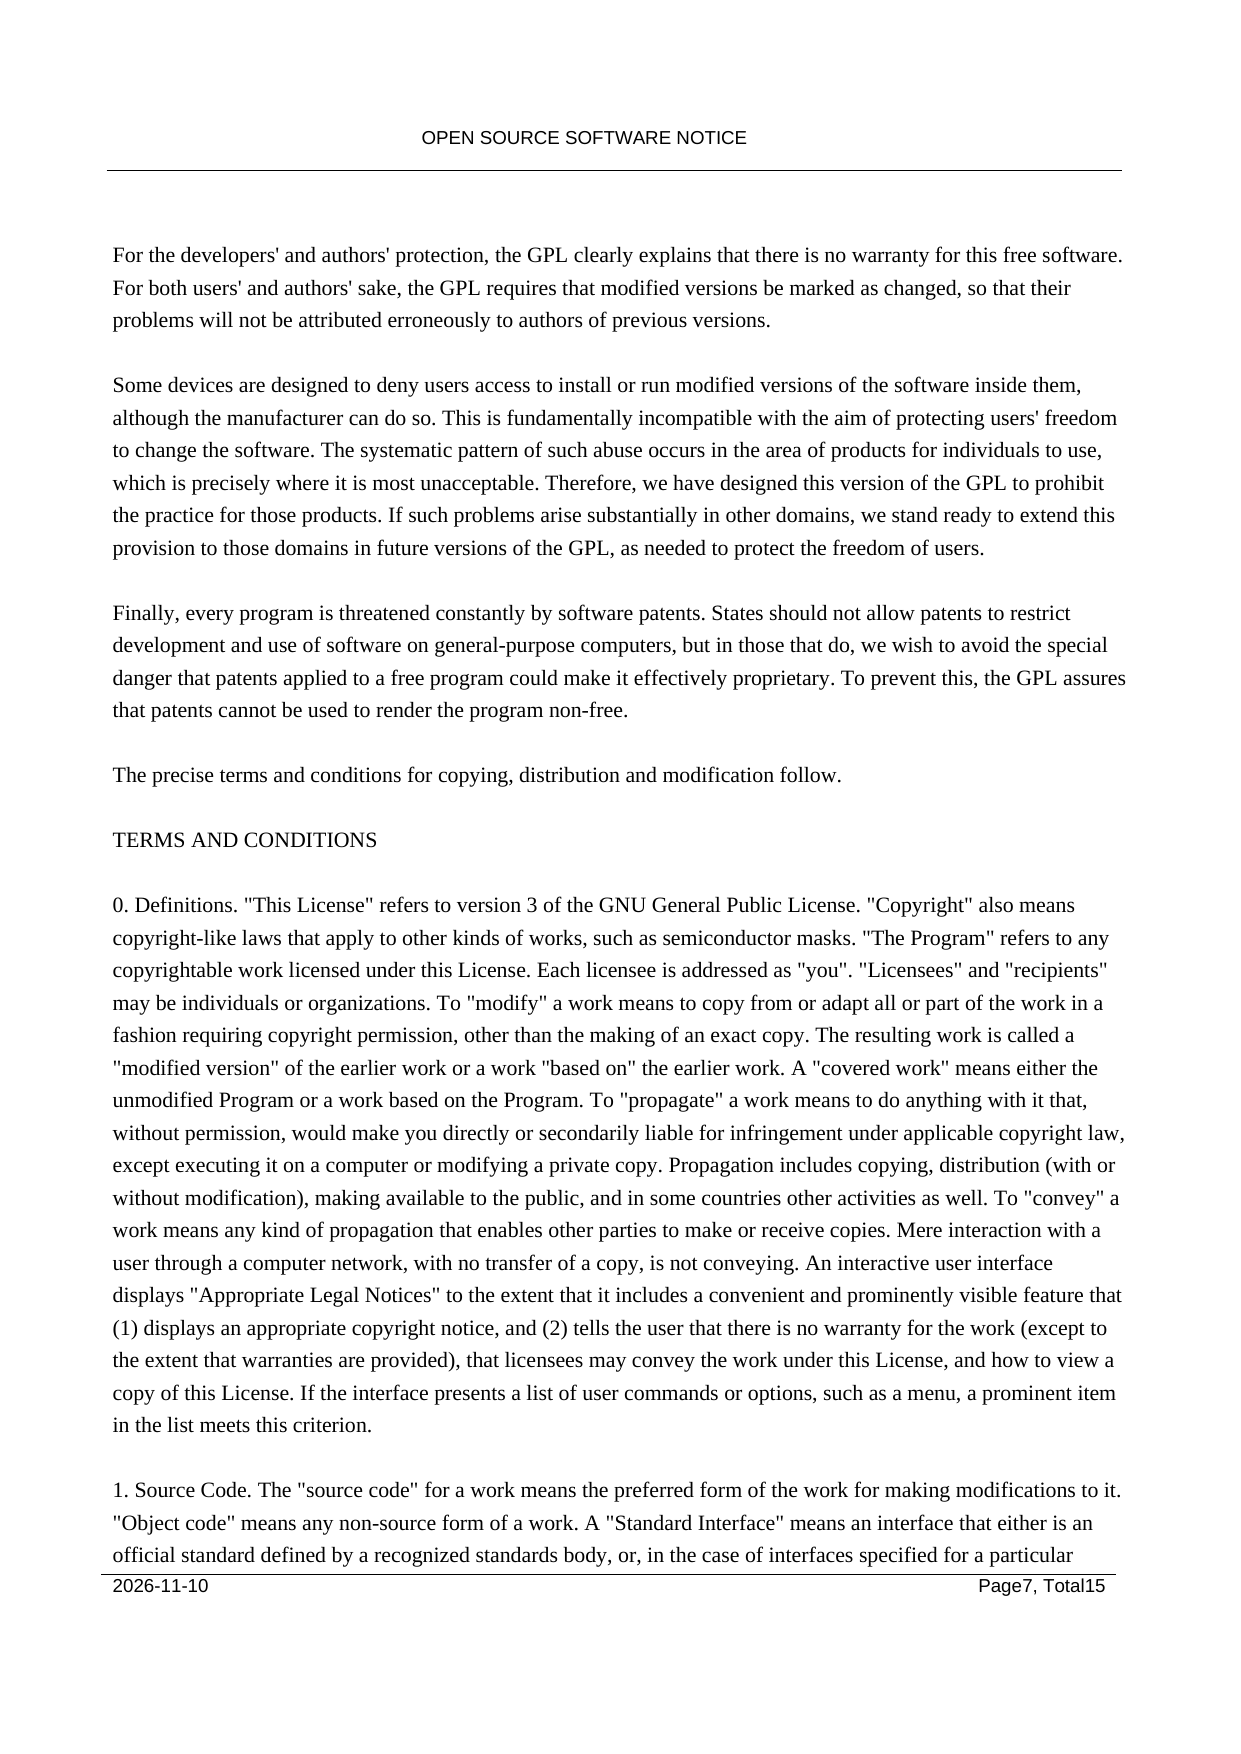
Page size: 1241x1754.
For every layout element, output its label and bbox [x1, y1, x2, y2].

text [112, 206, 1128, 1571]
